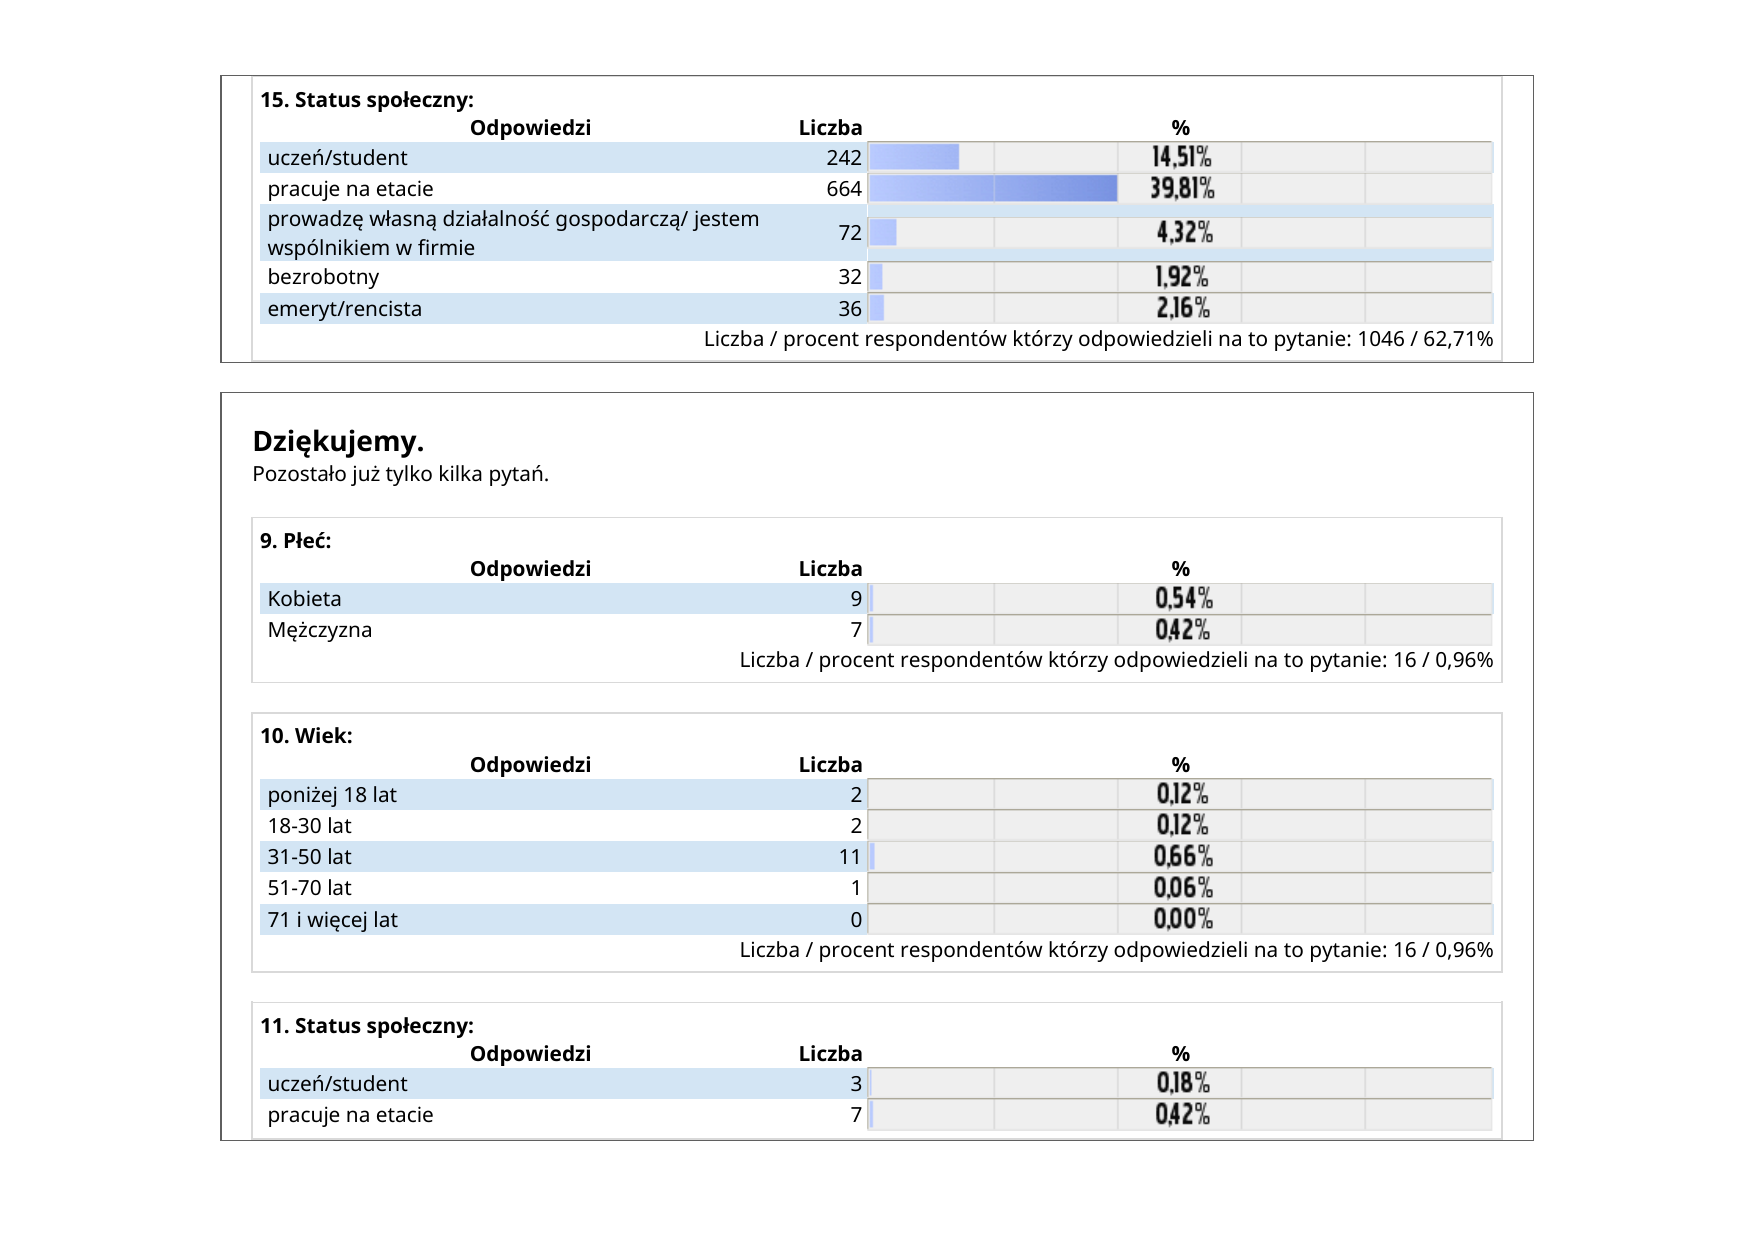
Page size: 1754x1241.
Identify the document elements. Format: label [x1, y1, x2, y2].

picture [867, 1067, 1493, 1131]
table_header [1503, 76, 1533, 362]
picture [867, 778, 1493, 935]
table_header [222, 393, 1533, 1139]
picture [867, 217, 1493, 249]
picture [867, 261, 1493, 324]
picture [867, 141, 1493, 205]
picture [867, 583, 1493, 646]
table_header [222, 76, 251, 362]
table_header [253, 77, 1501, 360]
